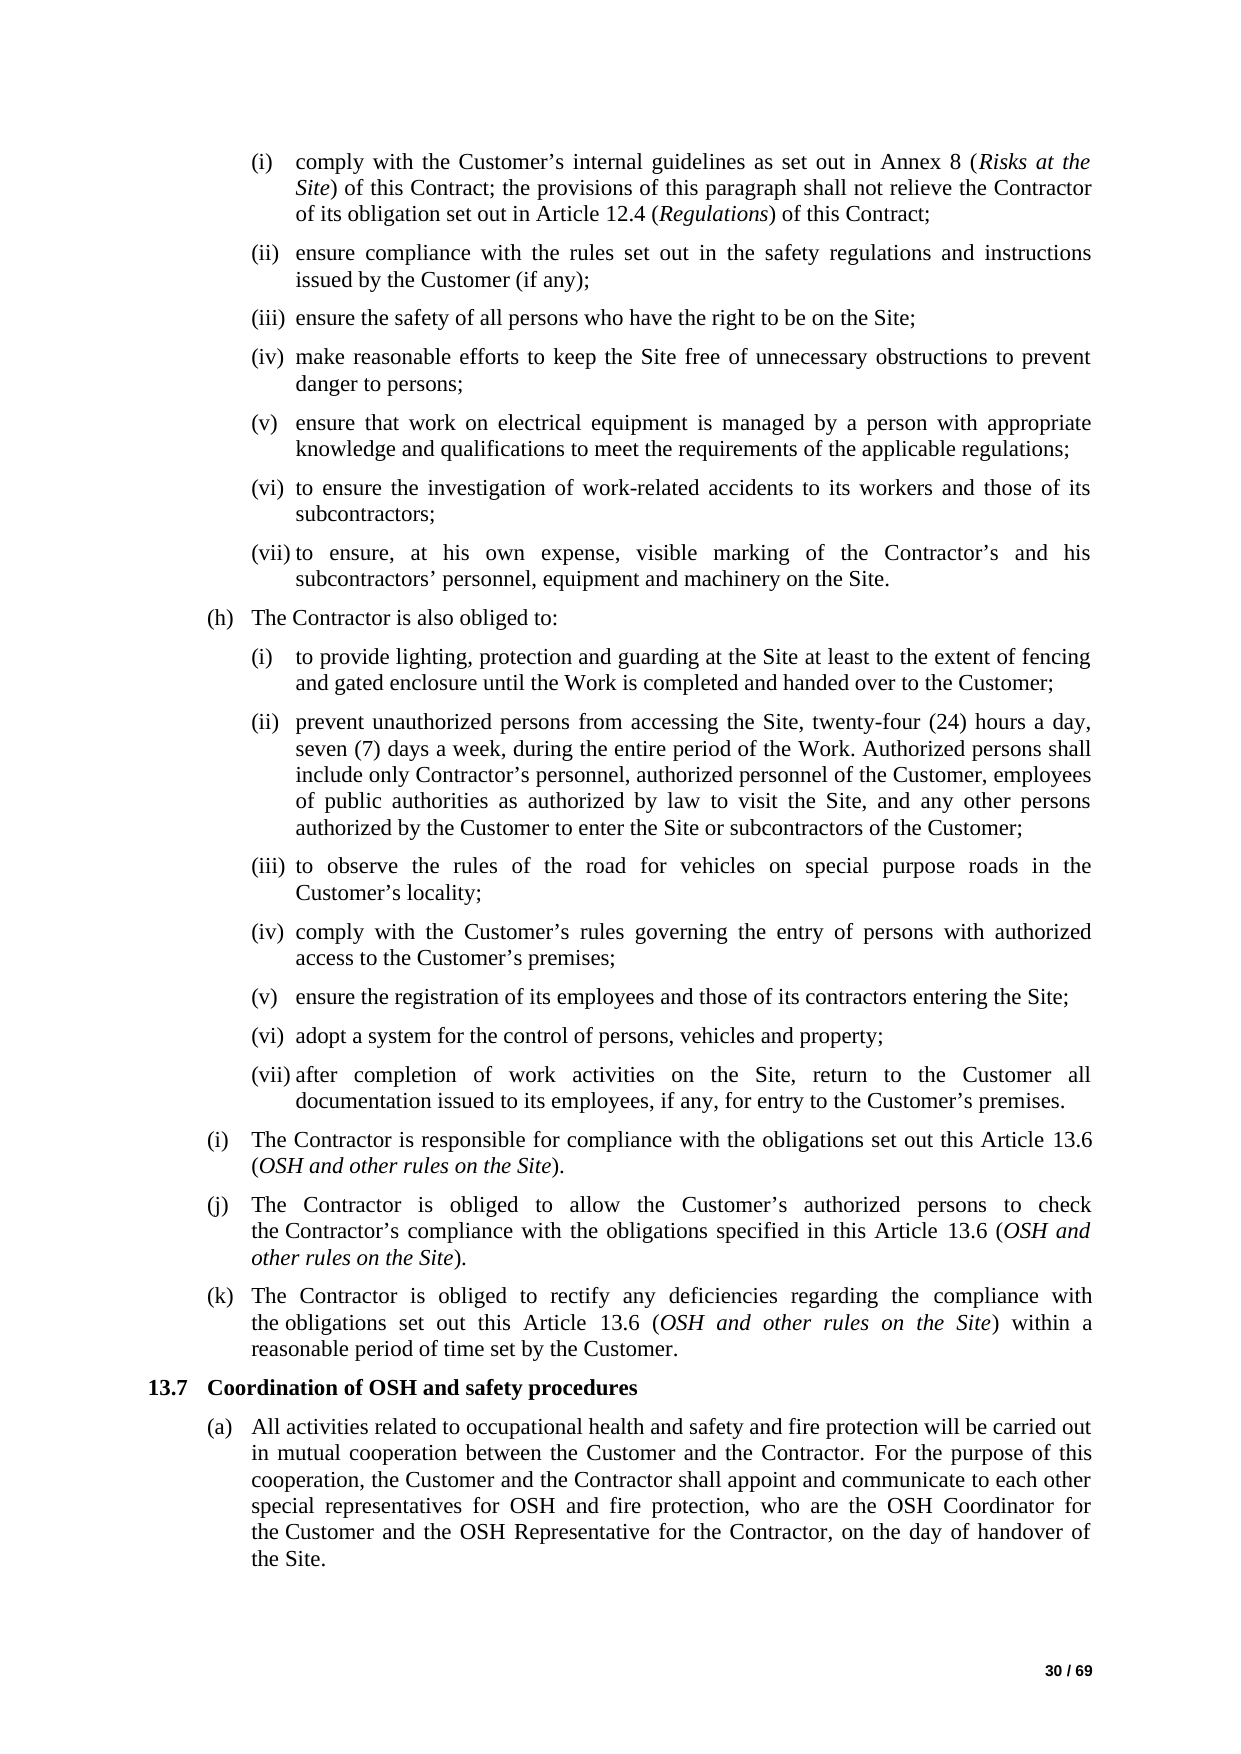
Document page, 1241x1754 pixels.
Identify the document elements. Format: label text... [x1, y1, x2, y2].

text The Contractor is obliged to rectify any deficiencies regarding the compliance with the obligations set out this Article 13.6 (OSH and other rules on the Site) within a reasonable period of time set by the Customer. [207, 1283, 1092, 1362]
text to ensure the investigation of work-related accidents to its workers and those of its subcontractors; [251, 474, 1092, 526]
text ensure compliance with the rules set out in the safety regulations and instructions issued by the Customer (if any); [251, 239, 1092, 292]
text to observe the rules of the road for vehicles on special purpose roads in the Customer’s locality; [251, 852, 1092, 905]
text ensure that work on electrical equipment is managed by a person with appropriate knowledge and qualifications to meet the requirements of the applicable regulations; [251, 408, 1092, 461]
text comply with the Customer’s rules governing the entry of persons with authorized access to the Customer’s premises; [251, 918, 1092, 970]
text ensure the registration of its employees and those of its contractors entering the Site; [251, 983, 1092, 1009]
text to provide lighting, protection and guarding at the Site at least to the extent of fencing and gated enclosure until the Work is completed and handed over to the Customer; [251, 643, 1092, 696]
text prevent unauthorized persons from accessing the Site, twenty-four (24) hours a day, seven (7) days a week, during the entire period of the Work. Authorized persons shall include only Contractor’s personnel, authorized personnel of the Customer, employees of public authorities as authorized by law to visit the Site, and any other persons authorized by the Customer to enter the Site or subcontractors of the Customer; [251, 708, 1092, 840]
text to ensure, at his own expense, visible marking of the Contractor’s and his subcontractors’ personnel, equipment and machinery on the Site. [251, 539, 1092, 592]
text The Contractor is also obliged to: [207, 604, 1092, 631]
text after completion of work activities on the Site, return to the Customer all documentation issued to its employees, if any, for entry to the Customer’s premises. [251, 1061, 1092, 1113]
text comply with the Customer’s internal guidelines as set out in Annex 8 (Risks at the Site) of this Contract; the provisions of this paragraph shall not relieve the Contractor of its obligation set out in Article 12.4 (Regulations) of this Contract; [251, 148, 1092, 227]
text Coordination of OSH and safety procedures [148, 1374, 1092, 1401]
text adopt a system for the control of persons, vehicles and property; [251, 1022, 1092, 1048]
text The Contractor is obliged to allow the Customer’s authorized persons to check the Contractor’s compliance with the obligations specified in this Article 13.6 (OSH and other rules on the Site). [207, 1191, 1092, 1270]
text make reasonable efforts to keep the Site free of unnecessary obstructions to prevent danger to persons; [251, 343, 1092, 396]
text The Contractor is responsible for compliance with the obligations set out this Article 13.6 (OSH and other rules on the Site). [207, 1126, 1092, 1178]
text ensure the safety of all persons who have the right to be on the Site; [251, 304, 1092, 331]
text All activities related to occupational health and safety and fire protection will be carried out in mutual cooperation between the Customer and the Contractor. For the purpose of this cooperation, the Customer and the Contractor shall appoint and communicate to each other special representatives for OSH and fire protection, who are the OSH Coordinator for the Customer and the OSH Representative for the Contractor, on the day of handover of the Site. [207, 1413, 1092, 1571]
